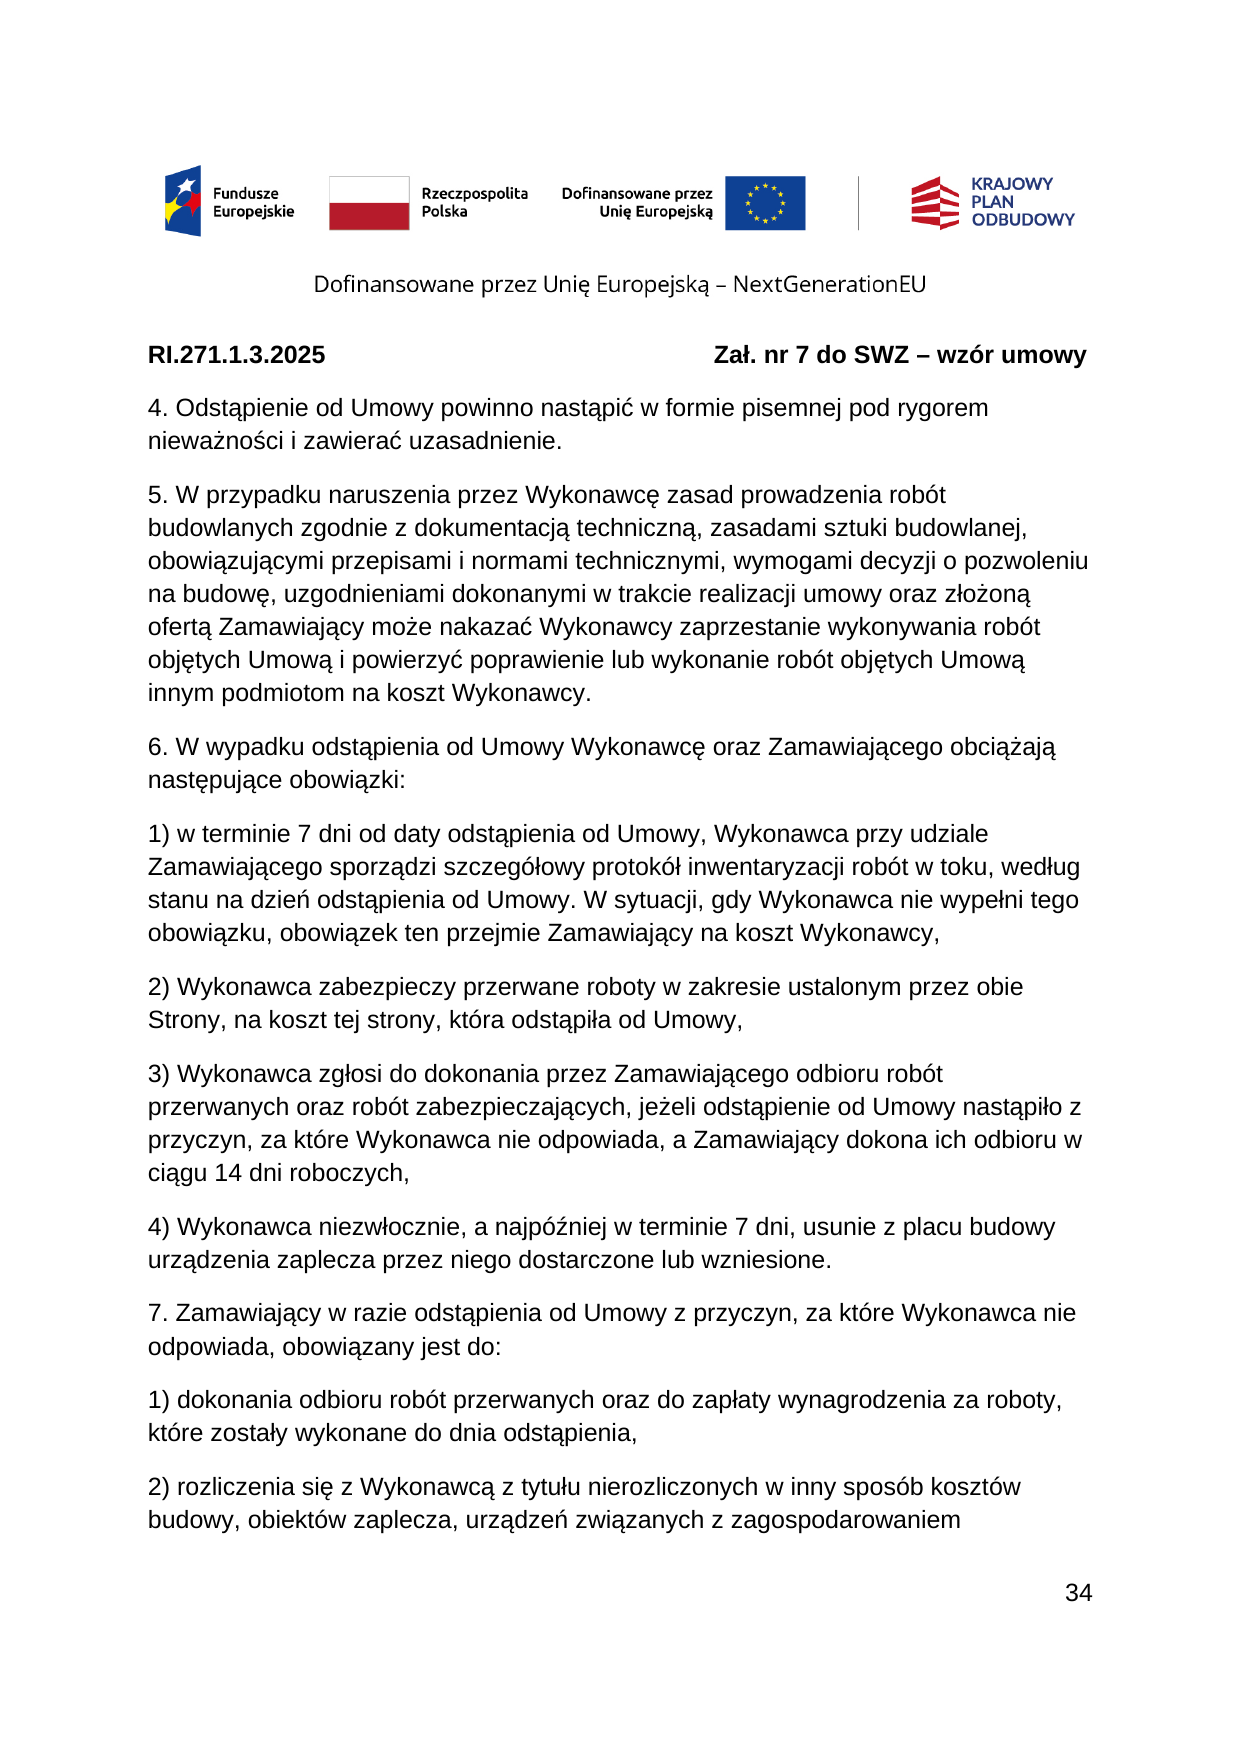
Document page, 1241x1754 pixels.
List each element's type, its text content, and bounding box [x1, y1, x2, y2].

text 5. W przypadku naruszenia przez Wykonawcę zasad prowadzenia robót budowlanych zgodnie z dokumentacją techniczną, zasadami sztuki budowlanej, obowiązującymi przepisami i normami technicznymi, wymogami decyzji o pozwoleniu na budowę, uzgodnieniami dokonanymi w trakcie realizacji umowy oraz złożoną ofertą Zamawiający może nakazać Wykonawcy zaprzestanie wykonywania robót objętych Umową i powierzyć poprawienie lub wykonanie robót objętych Umową innym podmiotom na koszt Wykonawcy. [148, 480, 1093, 707]
text 1) dokonania odbioru robót przerwanych oraz do zapłaty wynagrodzenia za roboty, które zostały wykonane do dnia odstąpienia, [148, 1385, 1093, 1447]
text 7. Zamawiający w razie odstąpienia od Umowy z przyczyn, za które Wykonawca nie odpowiada, obowiązany jest do: [148, 1298, 1093, 1360]
text 6. W wypadku odstąpienia od Umowy Wykonawcę oraz Zamawiającego obciążają następujące obowiązki: [148, 732, 1093, 794]
text 3) Wykonawca zgłosi do dokonania przez Zamawiającego odbioru robót przerwanych oraz robót zabezpieczających, jeżeli odstąpienie od Umowy nastąpiło z przyczyn, za które Wykonawca nie odpowiada, a Zamawiający dokona ich odbioru w ciągu 14 dni roboczych, [148, 1059, 1093, 1186]
text 4) Wykonawca niezwłocznie, a najpóźniej w terminie 7 dni, usunie z placu budowy urządzenia zaplecza przez niego dostarczone lub wzniesione. [148, 1212, 1093, 1273]
text 4. Odstąpienie od Umowy powinno nastąpić w formie pisemnej pod rygorem nieważności i zawierać uzasadnienie. [148, 393, 1093, 455]
text 1) w terminie 7 dni od daty odstąpienia od Umowy, Wykonawca przy udziale Zamawiającego sporządzi szczegółowy protokół inwentaryzacji robót w toku, według stanu na dzień odstąpienia od Umowy. W sytuacji, gdy Wykonawca nie wypełni tego obowiązku, obowiązek ten przejmie Zamawiający na koszt Wykonawcy, [148, 819, 1093, 947]
picture [147, 147, 1093, 315]
text 2) Wykonawca zabezpieczy przerwane roboty w zakresie ustalonym przez obie Strony, na koszt tej strony, która odstąpiła od Umowy, [148, 972, 1093, 1033]
